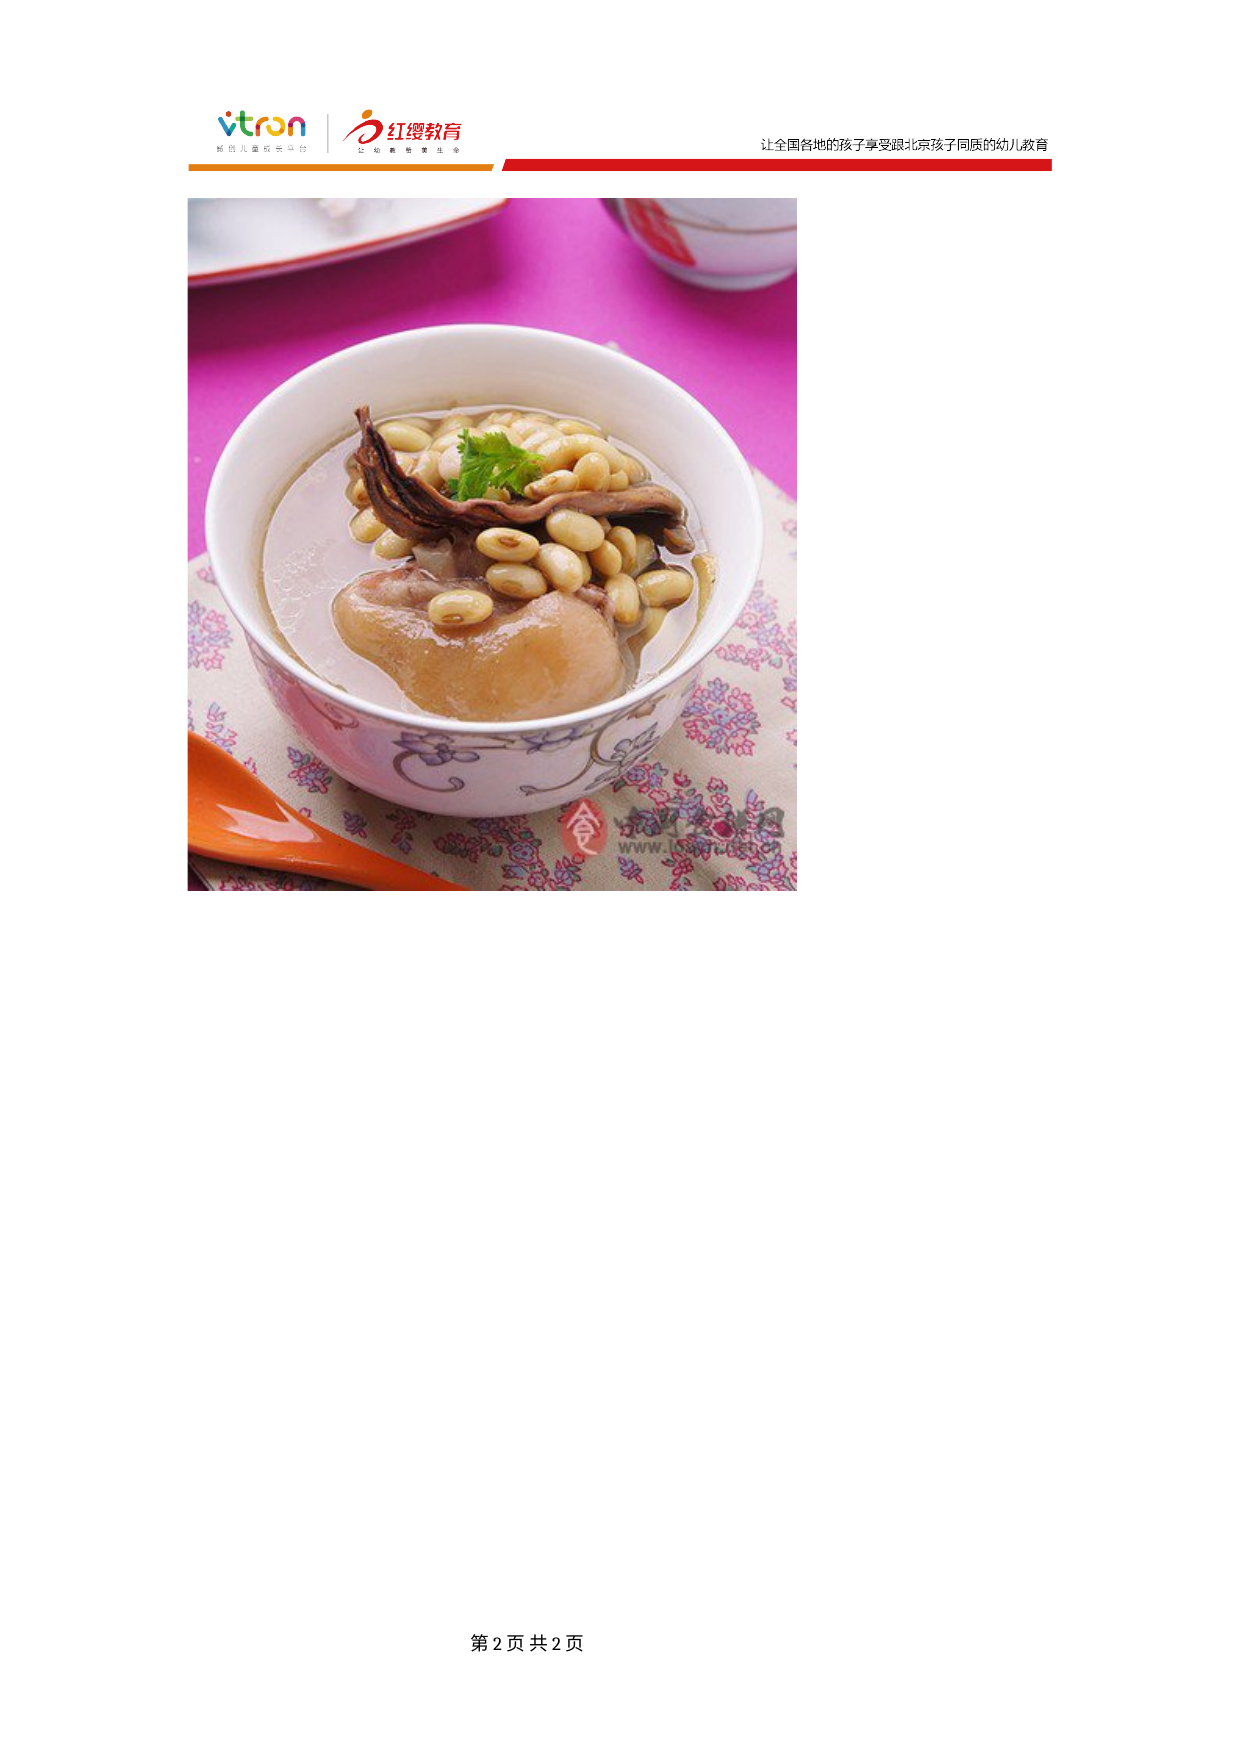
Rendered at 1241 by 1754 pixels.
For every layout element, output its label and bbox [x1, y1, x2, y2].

picture [188, 88, 1052, 189]
picture [187, 198, 797, 891]
